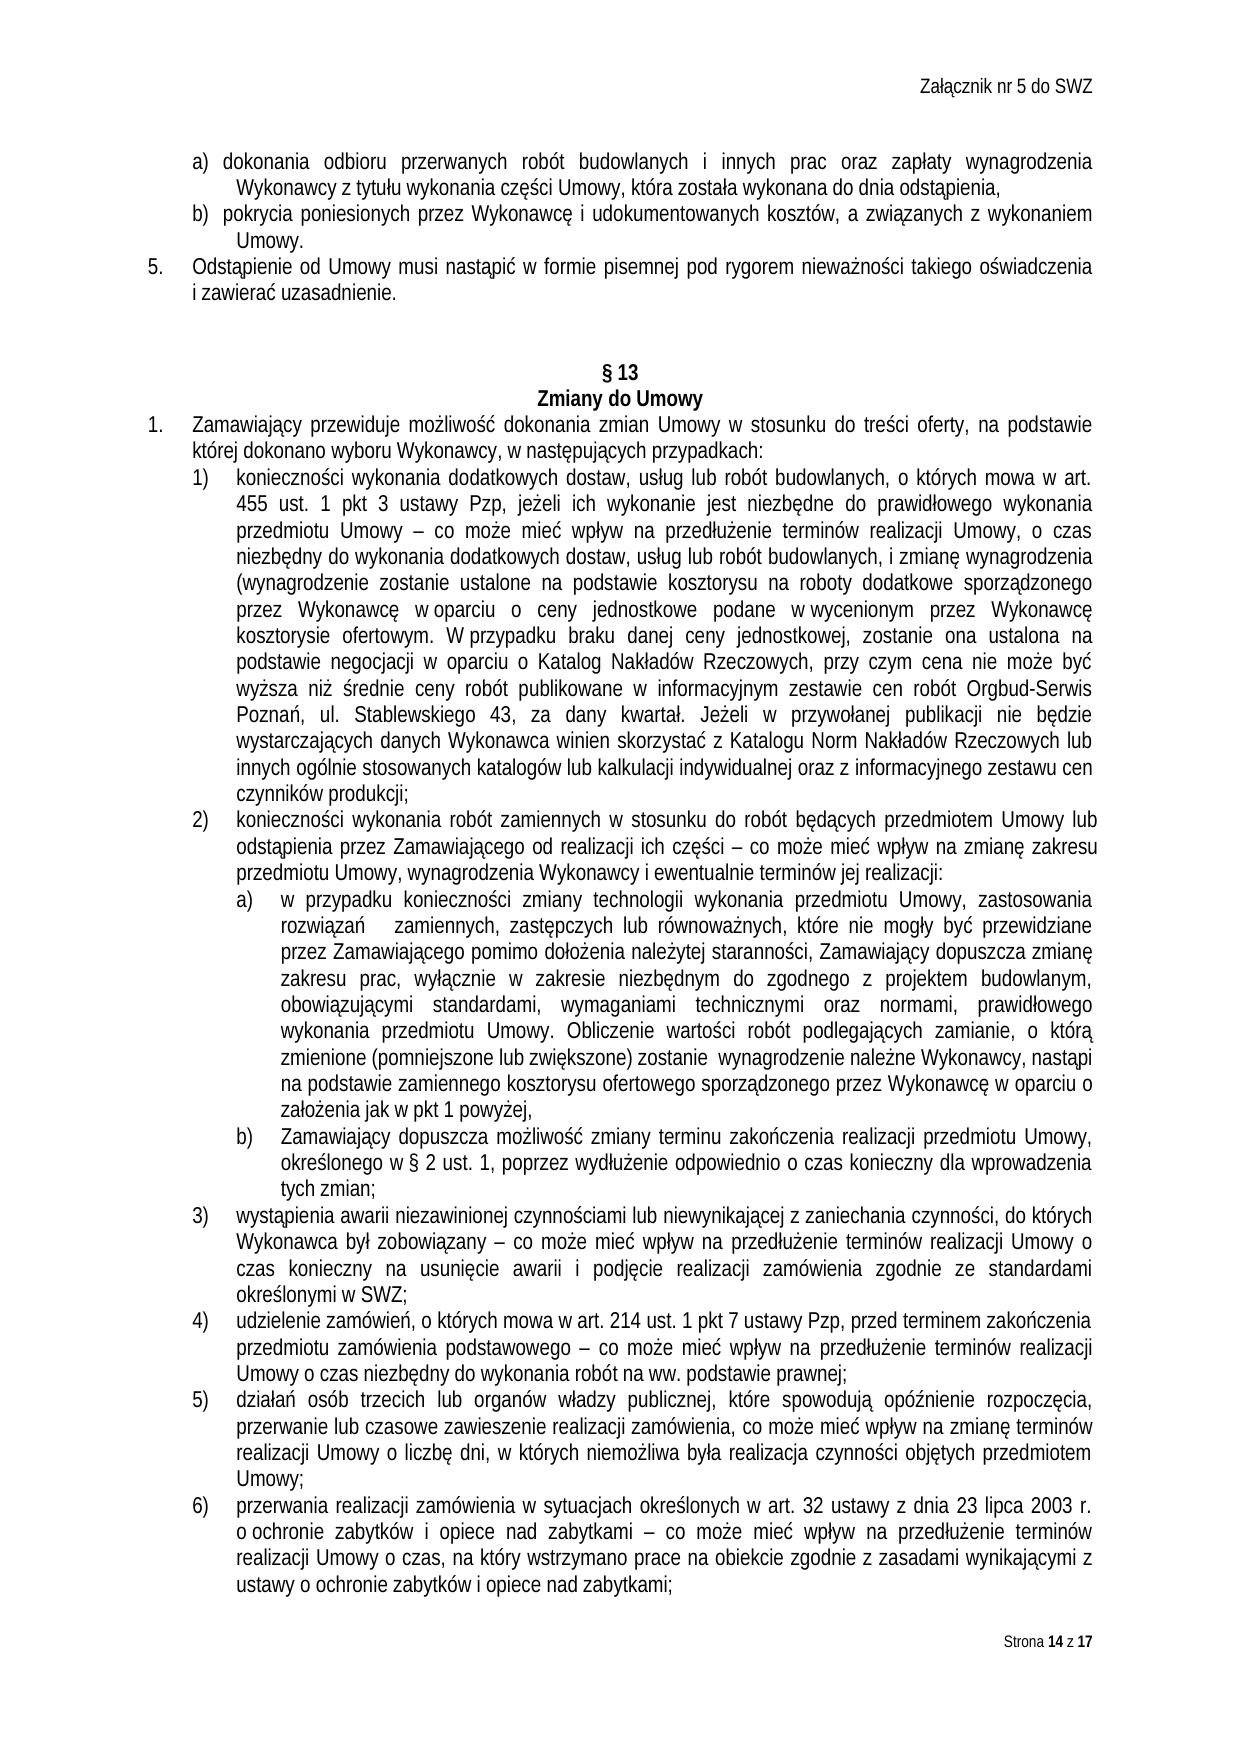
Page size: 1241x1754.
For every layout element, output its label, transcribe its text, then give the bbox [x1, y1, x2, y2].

list Odstąpienie od Umowy musi nastąpić w formie pisemnej pod rygorem nieważności takiego oświadczenia i zawierać uzasadnienie. [148, 253, 1093, 306]
list w przypadku konieczności zmiany technologii wykonania przedmiotu Umowy, zastosowania rozwiązań zamiennych, zastępczych lub równoważnych, które nie mogły być przewidziane przez Zamawiającego pomimo dołożenia należytej staranności, Zamawiający dopuszcza zmianę zakresu prac, wyłącznie w zakresie niezbędnym do zgodnego z projektem budowlanym, obowiązującymi standardami, wymaganiami technicznymi oraz normami, prawidłowego wykonania przedmiotu Umowy. Obliczenie wartości robót podlegających zamianie, o którą zmienione (pomniejszone lub zwiększone) zostanie wynagrodzenie należne Wykonawcy, nastąpi na podstawie zamiennego kosztorysu ofertowego sporządzonego przez Wykonawcę w oparciu o założenia jak w pkt 1 powyżej, [236, 886, 1093, 1123]
list Zamawiający dopuszcza możliwość zmiany terminu zakończenia realizacji przedmiotu Umowy, określonego w § 2 ust. 1, poprzez wydłużenie odpowiednio o czas konieczny dla wprowadzenia tych zmian; [236, 1123, 1093, 1202]
list pokrycia poniesionych przez Wykonawcę i udokumentowanych kosztów, a związanych z wykonaniem Umowy. [192, 200, 1093, 253]
list udzielenie zamówień, o których mowa w art. 214 ust. 1 pkt 7 ustawy Pzp, przed terminem zakończenia przedmiotu zamówienia podstawowego – co może mieć wpływ na przedłużenie terminów realizacji Umowy o czas niezbędny do wykonania robót na ww. podstawie prawnej; [192, 1307, 1093, 1386]
list działań osób trzecich lub organów władzy publicznej, które spowodują opóźnienie rozpoczęcia, przerwanie lub czasowe zawieszenie realizacji zamówienia, co może mieć wpływ na zmianę terminów realizacji Umowy o liczbę dni, w których niemożliwa była realizacja czynności objętych przedmiotem Umowy; [192, 1386, 1093, 1492]
list konieczności wykonania dodatkowych dostaw, usług lub robót budowlanych, o których mowa w art. 455 ust. 1 pkt 3 ustawy Pzp, jeżeli ich wykonanie jest niezbędne do prawidłowego wykonania przedmiotu Umowy – co może mieć wpływ na przedłużenie terminów realizacji Umowy, o czas niezbędny do wykonania dodatkowych dostaw, usług lub robót budowlanych, i zmianę wynagrodzenia (wynagrodzenie zostanie ustalone na podstawie kosztorysu na roboty dodatkowe sporządzonego przez Wykonawcę w oparciu o ceny jednostkowe podane w wycenionym przez Wykonawcę kosztorysie ofertowym. W przypadku braku danej ceny jednostkowej, zostanie ona ustalona na podstawie negocjacji w oparciu o Katalog Nakładów Rzeczowych, przy czym cena nie może być wyższa niż średnie ceny robót publikowane w informacyjnym zestawie cen robót Orgbud-Serwis Poznań, ul. Stablewskiego 43, za dany kwartał. Jeżeli w przywołanej publikacji nie będzie wystarczających danych Wykonawca winien skorzystać z Katalogu Norm Nakładów Rzeczowych lub innych ogólnie stosowanych katalogów lub kalkulacji indywidualnej oraz z informacyjnego zestawu cen czynników produkcji; [192, 464, 1093, 806]
list konieczności wykonania robót zamiennych w stosunku do robót będących przedmiotem Umowy lub odstąpienia przez Zamawiającego od realizacji ich części – co może mieć wpływ na zmianę zakresu przedmiotu Umowy, wynagrodzenia Wykonawcy i ewentualnie terminów jej realizacji: [192, 806, 1098, 886]
text Zmiany do Umowy [148, 385, 1093, 411]
text § 13 [148, 358, 1093, 385]
list wystąpienia awarii niezawinionej czynnościami lub niewynikającej z zaniechania czynności, do których Wykonawca był zobowiązany – co może mieć wpływ na przedłużenie terminów realizacji Umowy o czas konieczny na usunięcie awarii i podjęcie realizacji zamówienia zgodnie ze standardami określonymi w SWZ; [192, 1202, 1093, 1307]
list Zamawiający przewiduje możliwość dokonania zmian Umowy w stosunku do treści oferty, na podstawie której dokonano wyboru Wykonawcy, w następujących przypadkach: [148, 411, 1093, 464]
list dokonania odbioru przerwanych robót budowlanych i innych prac oraz zapłaty wynagrodzenia Wykonawcy z tytułu wykonania części Umowy, która została wykonana do dnia odstąpienia, [192, 148, 1093, 200]
list przerwania realizacji zamówienia w sytuacjach określonych w art. 32 ustawy z dnia 23 lipca 2003 r. o ochronie zabytków i opiece nad zabytkami – co może mieć wpływ na przedłużenie terminów realizacji Umowy o czas, na który wstrzymano prace na obiekcie zgodnie z zasadami wynikającymi z ustawy o ochronie zabytków i opiece nad zabytkami; [192, 1492, 1093, 1597]
